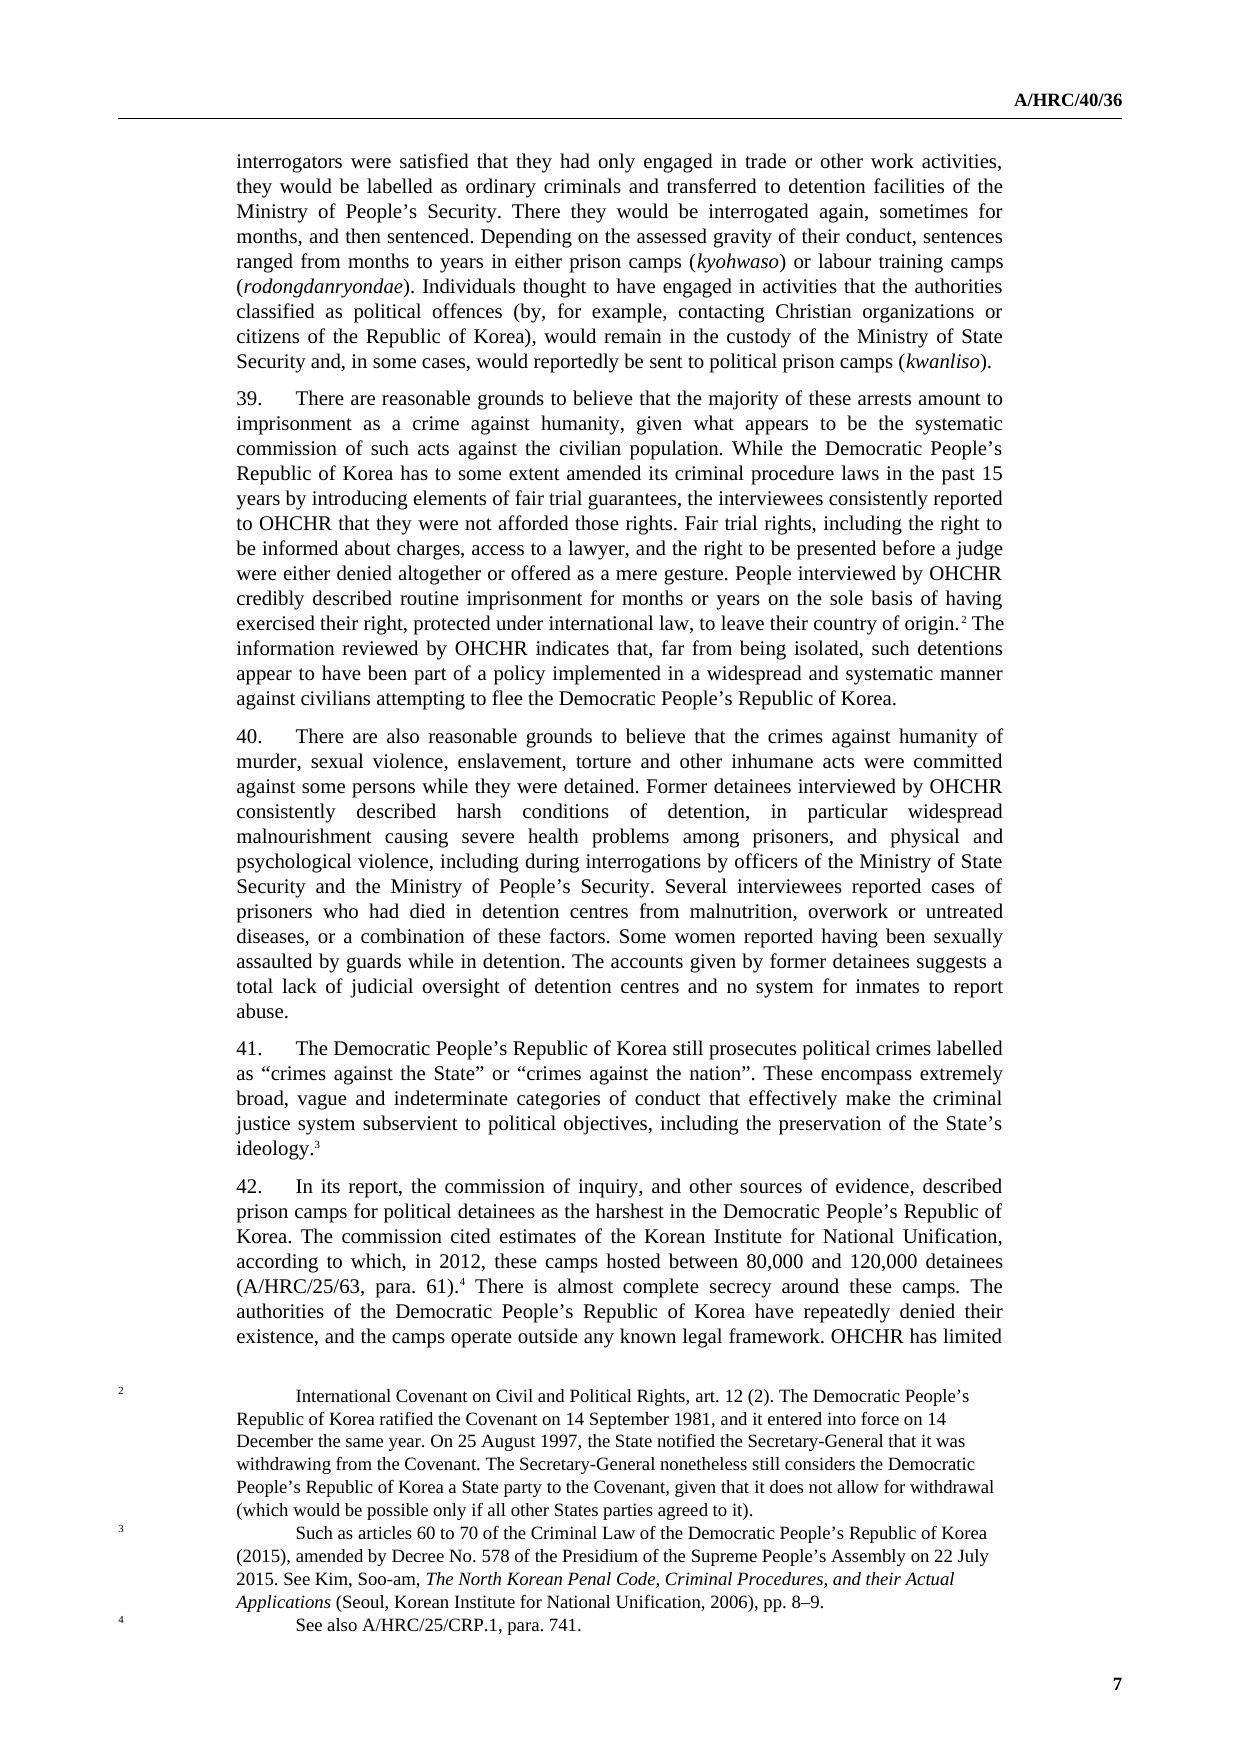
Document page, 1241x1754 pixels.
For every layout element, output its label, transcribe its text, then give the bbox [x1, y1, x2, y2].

text 41. The Democratic People’s Republic of Korea still prosecutes political crimes labelled as “crimes against the State” or “crimes against the nation”. These encompass extremely broad, vague and indeterminate categories of conduct that effectively make the criminal justice system subservient to political objectives, including the preservation of the State’s ideology. [236, 1035, 1004, 1160]
text 39. There are reasonable grounds to believe that the majority of these arrests amount to imprisonment as a crime against humanity, given what appears to be the systematic commission of such acts against the civilian population. While the Democratic People’s Republic of Korea has to some extent amended its criminal procedure laws in the past 15 years by introducing elements of fair trial guarantees, the interviewees consistently reported to OHCHR that they were not afforded those rights. Fair trial rights, including the right to be informed about charges, access to a lawyer, and the right to be presented before a judge were either denied altogether or offered as a mere gesture. People interviewed by OHCHR credibly described routine imprisonment for months or years on the sole basis of having exercised their right, protected under international law, to leave their country of origin. The information reviewed by OHCHR indicates that, far from being isolated, such detentions appear to have been part of a policy implemented in a widespread and systematic manner against civilians attempting to flee the Democratic People’s Republic of Korea. [236, 385, 1004, 710]
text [236, 1173, 1004, 1348]
text 40. There are also reasonable grounds to believe that the crimes against humanity of murder, sexual violence, enslavement, torture and other inhumane acts were committed against some persons while they were detained. Former detainees interviewed by OHCHR consistently described harsh conditions of detention, in particular widespread malnourishment causing severe health problems among prisoners, and physical and psychological violence, including during interrogations by officers of the Ministry of State Security and the Ministry of People’s Security. Several interviewees reported cases of prisoners who had died in detention centres from malnutrition, overwork or untreated diseases, or a combination of these factors. Some women reported having been sexually assaulted by guards while in detention. The accounts given by former detainees suggests a total lack of judicial oversight of detention centres and no system for inmates to report abuse. [236, 723, 1004, 1023]
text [236, 148, 1004, 373]
